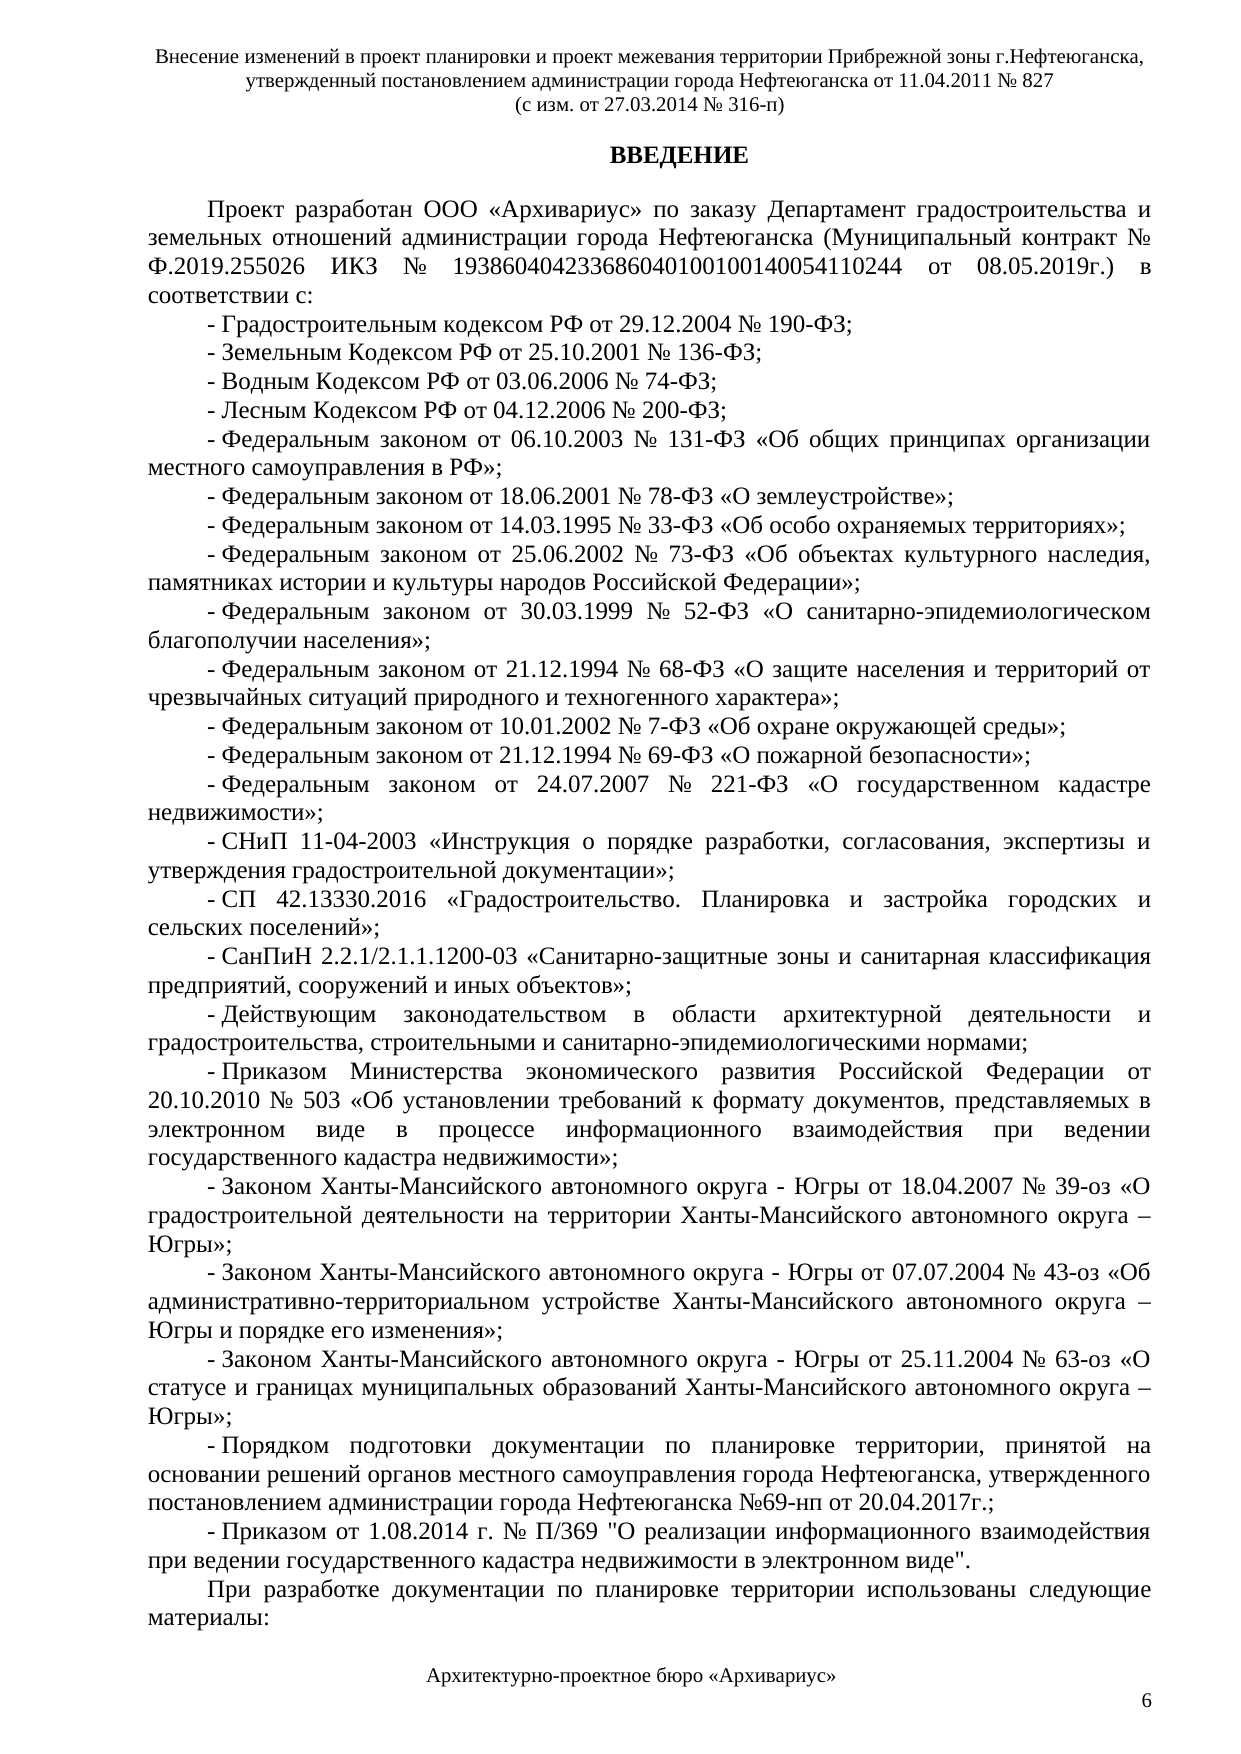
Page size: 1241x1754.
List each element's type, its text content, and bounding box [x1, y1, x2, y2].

text - Градостроительным кодексом РФ от 29.12.2004 № 190-ФЗ; [148, 309, 1152, 337]
text - Земельным Кодексом РФ от 25.10.2001 № 136-ФЗ; [148, 337, 1152, 366]
text - Федеральным законом от 24.07.2007 № 221-ФЗ «О государственном кадастре недвижимости»; [148, 769, 1152, 826]
text - Федеральным законом от 10.01.2002 № 7-ФЗ «Об охране окружающей среды»; [148, 711, 1152, 740]
text - Федеральным законом от 21.12.1994 № 69-ФЗ «О пожарной безопасности»; [148, 740, 1152, 769]
text - Федеральным законом от 18.06.2001 № 78-ФЗ «О землеустройстве»; [148, 481, 1152, 510]
text При разработке документации по планировке территории использованы следующие материалы: [148, 1574, 1152, 1631]
text - Законом Ханты-Мансийского автономного округа - Югры от 07.07.2004 № 43-оз «Об административно-территориальном устройстве Ханты-Мансийского автономного округа – Югры и порядке его изменения»; [148, 1257, 1152, 1344]
text - Действующим законодательством в области архитектурной деятельности и градостроительства, строительными и санитарно-эпидемиологическими нормами; [148, 999, 1152, 1056]
text - Приказом от 1.08.2014 г. № П/369 "О реализации информационного взаимодействия при ведении государственного кадастра недвижимости в электронном виде". [148, 1516, 1152, 1574]
text - СанПиН 2.2.1/2.1.1.1200-03 «Санитарно-защитные зоны и санитарная классификация предприятий, сооружений и иных объектов»; [148, 941, 1152, 999]
text Проект разработан ООО «Архивариус» по заказу Департамент градостроительства и земельных отношений администрации города Нефтеюганска (Муниципальный контракт № Ф.2019.255026 ИКЗ № 193860404233686040100100140054110244 от 08.05.2019г.) в соответствии с: [148, 194, 1152, 309]
text - Лесным Кодексом РФ от 04.12.2006 № 200-ФЗ; [148, 395, 1152, 424]
text - Законом Ханты-Мансийского автономного округа - Югры от 18.04.2007 № 39-оз «О градостроительной деятельности на территории Ханты-Мансийского автономного округа – Югры»; [148, 1171, 1152, 1257]
text - Федеральным законом от 25.06.2002 № 73-ФЗ «Об объектах культурного наследия, памятниках истории и культуры народов Российской Федерации»; [148, 539, 1152, 596]
text ВВЕДЕНИЕ [162, 140, 1152, 169]
text - Приказом Министерства экономического развития Российской Федерации от 20.10.2010 № 503 «Об установлении требований к формату документов, представляемых в электронном виде в процессе информационного взаимодействия при ведении государственного кадастра недвижимости»; [148, 1056, 1152, 1171]
text - Порядком подготовки документации по планировке территории, принятой на основании решений органов местного самоуправления города Нефтеюганска, утвержденного постановлением администрации города Нефтеюганска №69-нп от 20.04.2017г.; [148, 1430, 1152, 1516]
text - Законом Ханты-Мансийского автономного округа - Югры от 25.11.2004 № 63-оз «О статусе и границах муниципальных образований Ханты-Мансийского автономного округа – Югры»; [148, 1344, 1152, 1430]
text - СНиП 11-04-2003 «Инструкция о порядке разработки, согласования, экспертизы и утверждения градостроительной документации»; [148, 826, 1152, 884]
text - Федеральным законом от 14.03.1995 № 33-ФЗ «Об особо охраняемых территориях»; [148, 510, 1152, 539]
text - Федеральным законом от 21.12.1994 № 68-ФЗ «О защите населения и территорий от чрезвычайных ситуаций природного и техногенного характера»; [148, 654, 1152, 711]
text - Федеральным законом от 30.03.1999 № 52-ФЗ «О санитарно-эпидемиологическом благополучии населения»; [148, 596, 1152, 654]
text - Федеральным законом от 06.10.2003 № 131-ФЗ «Об общих принципах организации местного самоуправления в РФ»; [148, 424, 1152, 481]
text - СП 42.13330.2016 «Градостроительство. Планировка и застройка городских и сельских поселений»; [148, 884, 1152, 941]
text - Водным Кодексом РФ от 03.06.2006 № 74-ФЗ; [148, 366, 1152, 395]
